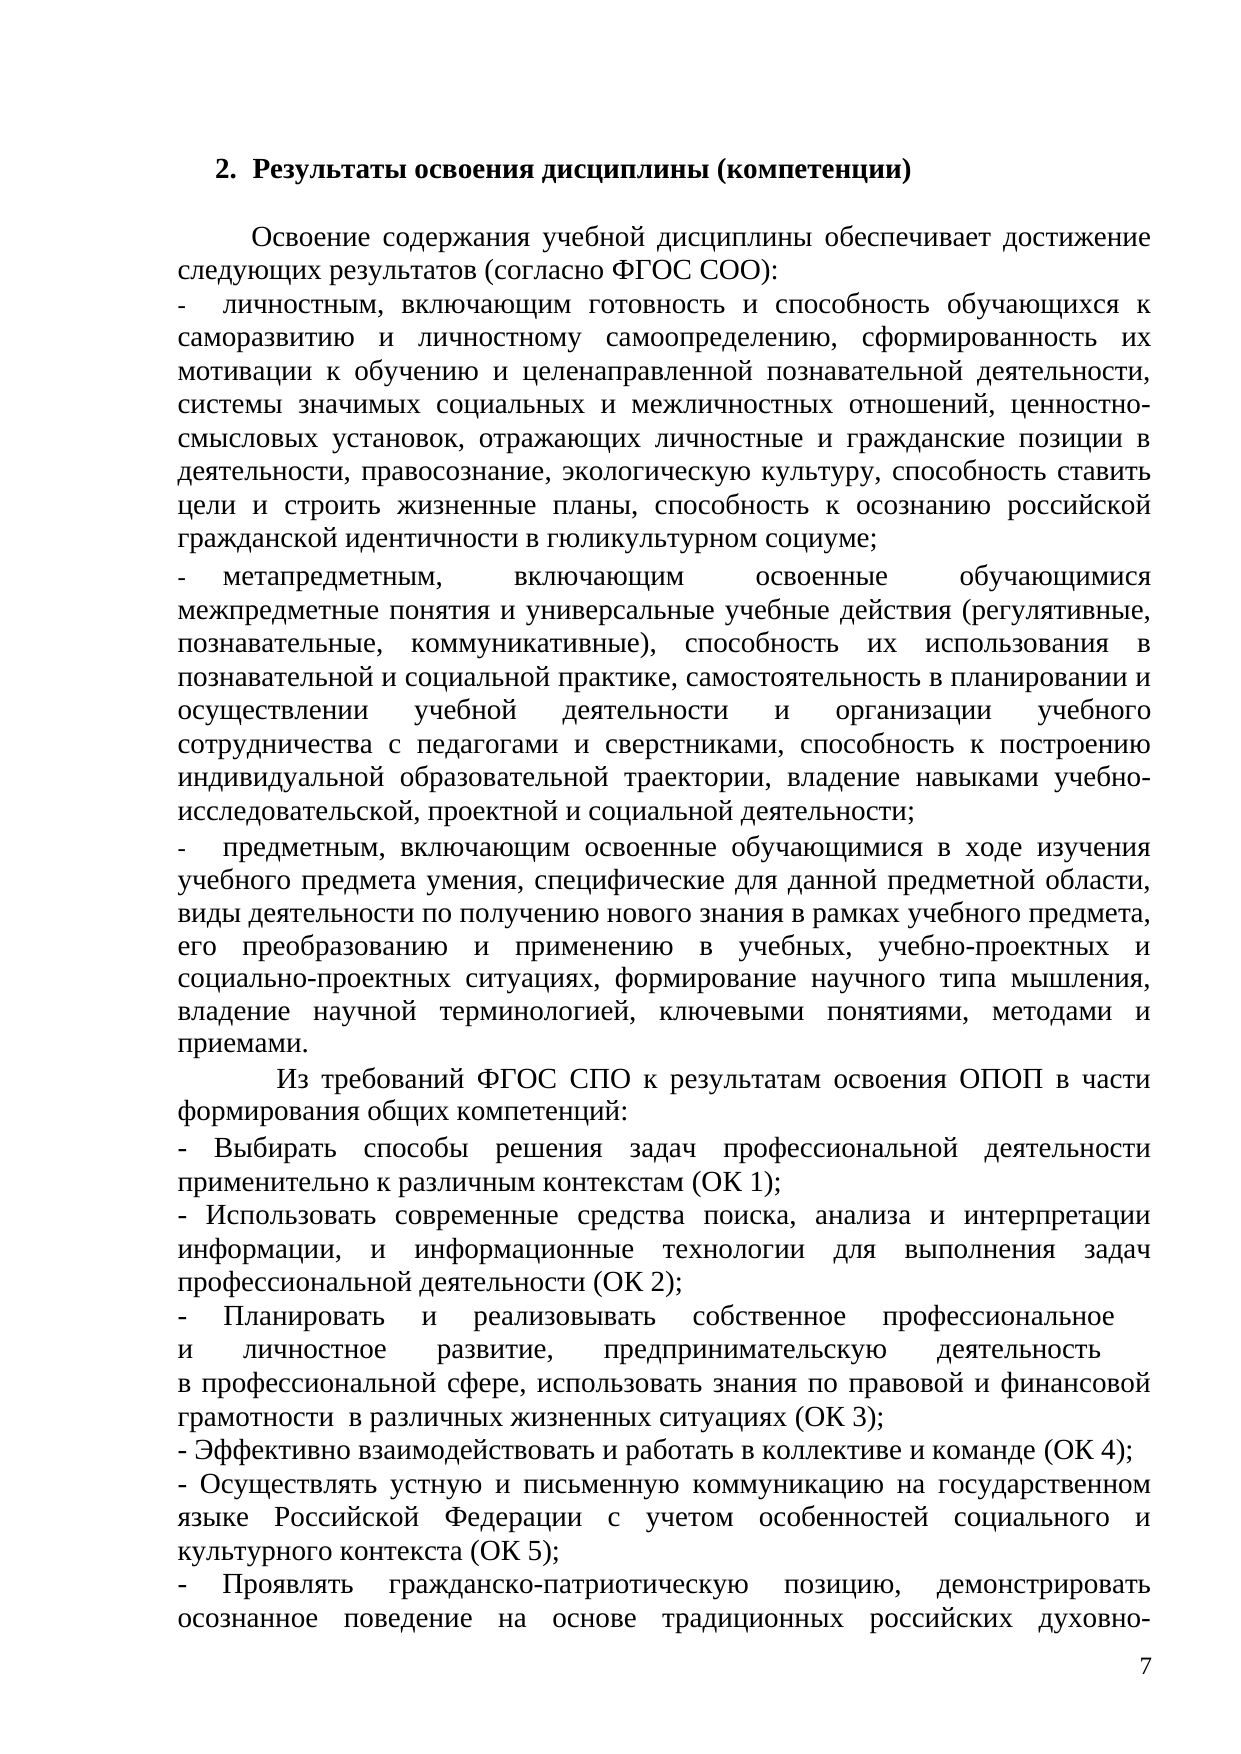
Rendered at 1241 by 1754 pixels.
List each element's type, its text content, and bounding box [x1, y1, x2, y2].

list Результаты освоения дисциплины (компетенции) [215, 152, 1152, 185]
text - Эффективно взаимодействовать и работать в коллективе и команде (ОК 4); [177, 1432, 1152, 1466]
text Из требований ФГОС СПО к результатам освоения ОПОП в части формирования общих компетенций: [177, 1063, 1152, 1126]
text - Осуществлять устную и письменную коммуникацию на государственном языке Российской Федерации с учетом особенностей социального и культурного контекста (ОК 5); [177, 1466, 1152, 1566]
text - Выбирать способы решения задач профессиональной деятельности применительно к различным контекстам (ОК 1); [177, 1130, 1152, 1197]
text - Планировать и реализовывать собственное профессиональное и личностное развитие, предпринимательскую деятельность в профессиональной сфере, использовать знания по правовой и финансовой грамотности в различных жизненных ситуациях (ОК 3); [177, 1298, 1152, 1432]
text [177, 1566, 1152, 1633]
list метапредметным, включающим освоенные обучающимися межпредметные понятия и универсальные учебные действия (регулятивные, познавательные, коммуникативные), способность их использования в познавательной и социальной практике, самостоятельность в планировании и осуществлении учебной деятельности и организации учебного сотрудничества с педагогами и сверстниками, способность к построению индивидуальной образовательной траектории, владение навыками учебно-исследовательской, проектной и социальной деятельности; [177, 558, 1152, 827]
list личностным, включающим готовность и способность обучающихся к саморазвитию и личностному самоопределению, сформированность их мотивации к обучению и целенаправленной познавательной деятельности, системы значимых социальных и межличностных отношений, ценностно-смысловых установок, отражающих личностные и гражданские позиции в деятельности, правосознание, экологическую культуру, способность ставить цели и строить жизненные планы, способность к осознанию российской гражданской идентичности в гюликультурном социуме; [177, 286, 1152, 554]
text - Использовать современные средства поиска, анализа и интерпретации информации, и информационные технологии для выполнения задач профессиональной деятельности (ОК 2); [177, 1197, 1152, 1298]
text Освоение содержания учебной дисциплины обеспечивает достижение следующих результатов (согласно ФГОС СОО): [177, 219, 1152, 286]
list предметным, включающим освоенные обучающимися в ходе изучения учебного предмета умения, специфические для данной предметной области, виды деятельности по получению нового знания в рамках учебного предмета, его преобразованию и применению в учебных, учебно-проектных и социально-проектных ситуациях, формирование научного типа мышления, владение научной терминологией, ключевыми понятиями, методами и приемами. [177, 831, 1152, 1059]
